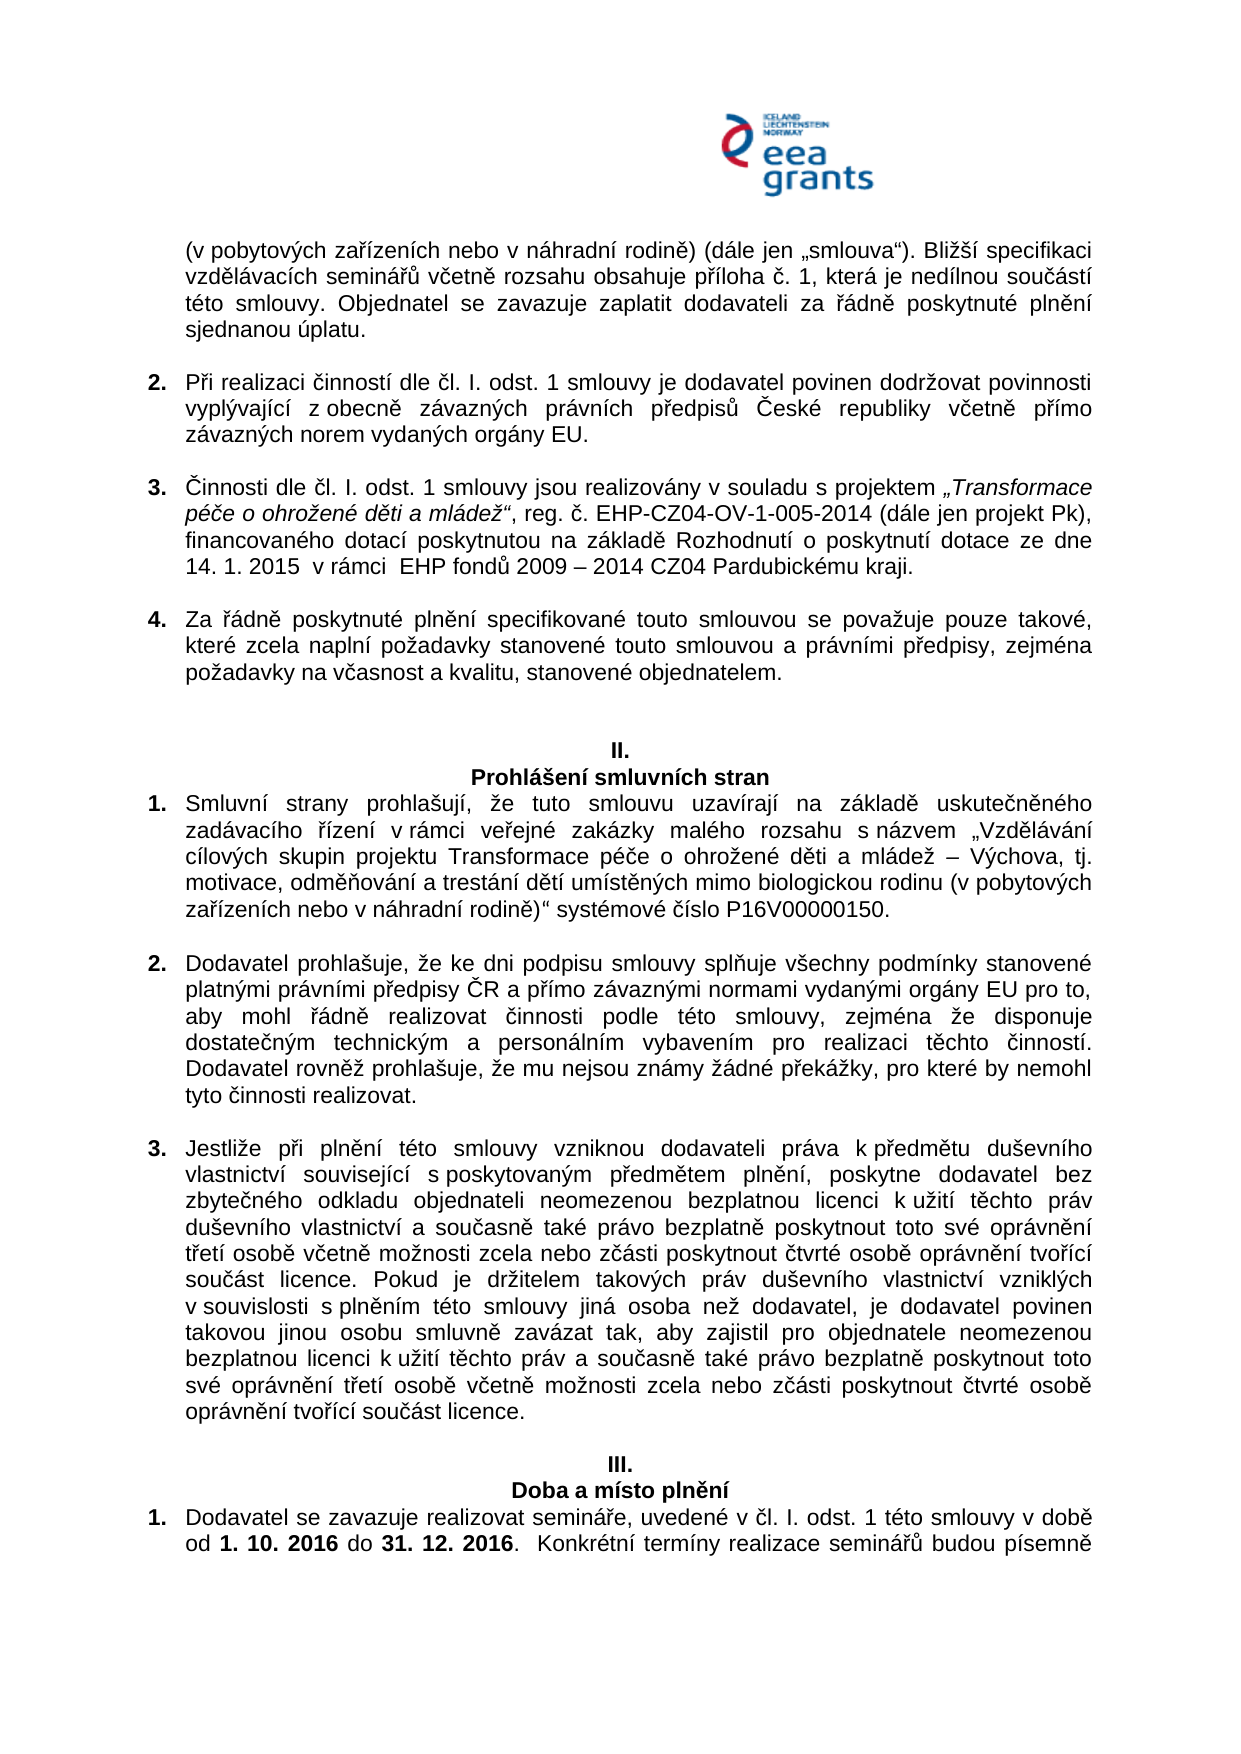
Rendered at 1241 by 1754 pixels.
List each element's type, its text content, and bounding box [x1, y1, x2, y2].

list Činnosti dle čl. I. odst. 1 smlouvy jsou realizovány v souladu s projektem „Transformace péče o ohrožené děti a mládež“, reg. č. EHP-CZ04-OV-1-005-2014 (dále jen projekt Pk), financovaného dotací poskytnutou na základě Rozhodnutí o poskytnutí dotace ze dne 14. 1. 2015 v rámci EHP fondů 2009 – 2014 CZ04 Pardubickému kraji. [148, 474, 1093, 579]
list Při realizaci činností dle čl. I. odst. 1 smlouvy je dodavatel povinen dodržovat povinnosti vyplývající z obecně závazných právních předpisů České republiky včetně přímo závazných norem vydaných orgány EU. [148, 368, 1093, 448]
text III. [148, 1451, 1093, 1477]
list Smluvní strany prohlašují, že tuto smlouvu uzavírají na základě uskutečněného zadávacího řízení v rámci veřejné zakázky malého rozsahu s názvem „Vzdělávání cílových skupin projektu Transformace péče o ohrožené děti a mládež – Výchova, tj. motivace, odměňování a trestání dětí umístěných mimo biologickou rodinu (v pobytových zařízeních nebo v náhradní rodině)“ systémové číslo P16V00000150. [148, 790, 1093, 924]
list Jestliže při plnění této smlouvy vzniknou dodavateli práva k předmětu duševního vlastnictví související s poskytovaným předmětem plnění, poskytne dodavatel bez zbytečného odkladu objednateli neomezenou bezplatnou licenci k užití těchto práv duševního vlastnictví a současně také právo bezplatně poskytnout toto své oprávnění třetí osobě včetně možnosti zcela nebo zčásti poskytnout čtvrté osobě oprávnění tvořící součást licence. Pokud je držitelem takových práv duševního vlastnictví vzniklých v souvislosti s plněním této smlouvy jiná osoba než dodavatel, je dodavatel povinen takovou jinou osobu smluvně zavázat tak, aby zajistil pro objednatele neomezenou bezplatnou licenci k užití těchto práv a současně také právo bezplatně poskytnout toto své oprávnění třetí osobě včetně možnosti zcela nebo zčásti poskytnout čtvrté osobě oprávnění tvořící součást licence. [148, 1134, 1093, 1424]
list Dodavatel prohlašuje, že ke dni podpisu smlouvy splňuje všechny podmínky stanovené platnými právními předpisy ČR a přímo závaznými normami vydanými orgány EU pro to, aby mohl řádně realizovat činnosti podle této smlouvy, zejména že disponuje dostatečným technickým a personálním vybavením pro realizaci těchto činností. Dodavatel rovněž prohlašuje, že mu nejsou známy žádné překážky, pro které by nemohl tyto činnosti realizovat. [148, 950, 1093, 1108]
list Za řádně poskytnuté plnění specifikované touto smlouvou se považuje pouze takové, které zcela naplní požadavky stanovené touto smlouvou a právními předpisy, zejména požadavky na včasnost a kvalitu, stanovené objednatelem. [148, 606, 1093, 685]
text Doba a místo plnění [148, 1477, 1093, 1503]
picture [697, 73, 898, 237]
text Prohlášení smluvních stran [148, 764, 1093, 790]
text II. [148, 737, 1093, 764]
